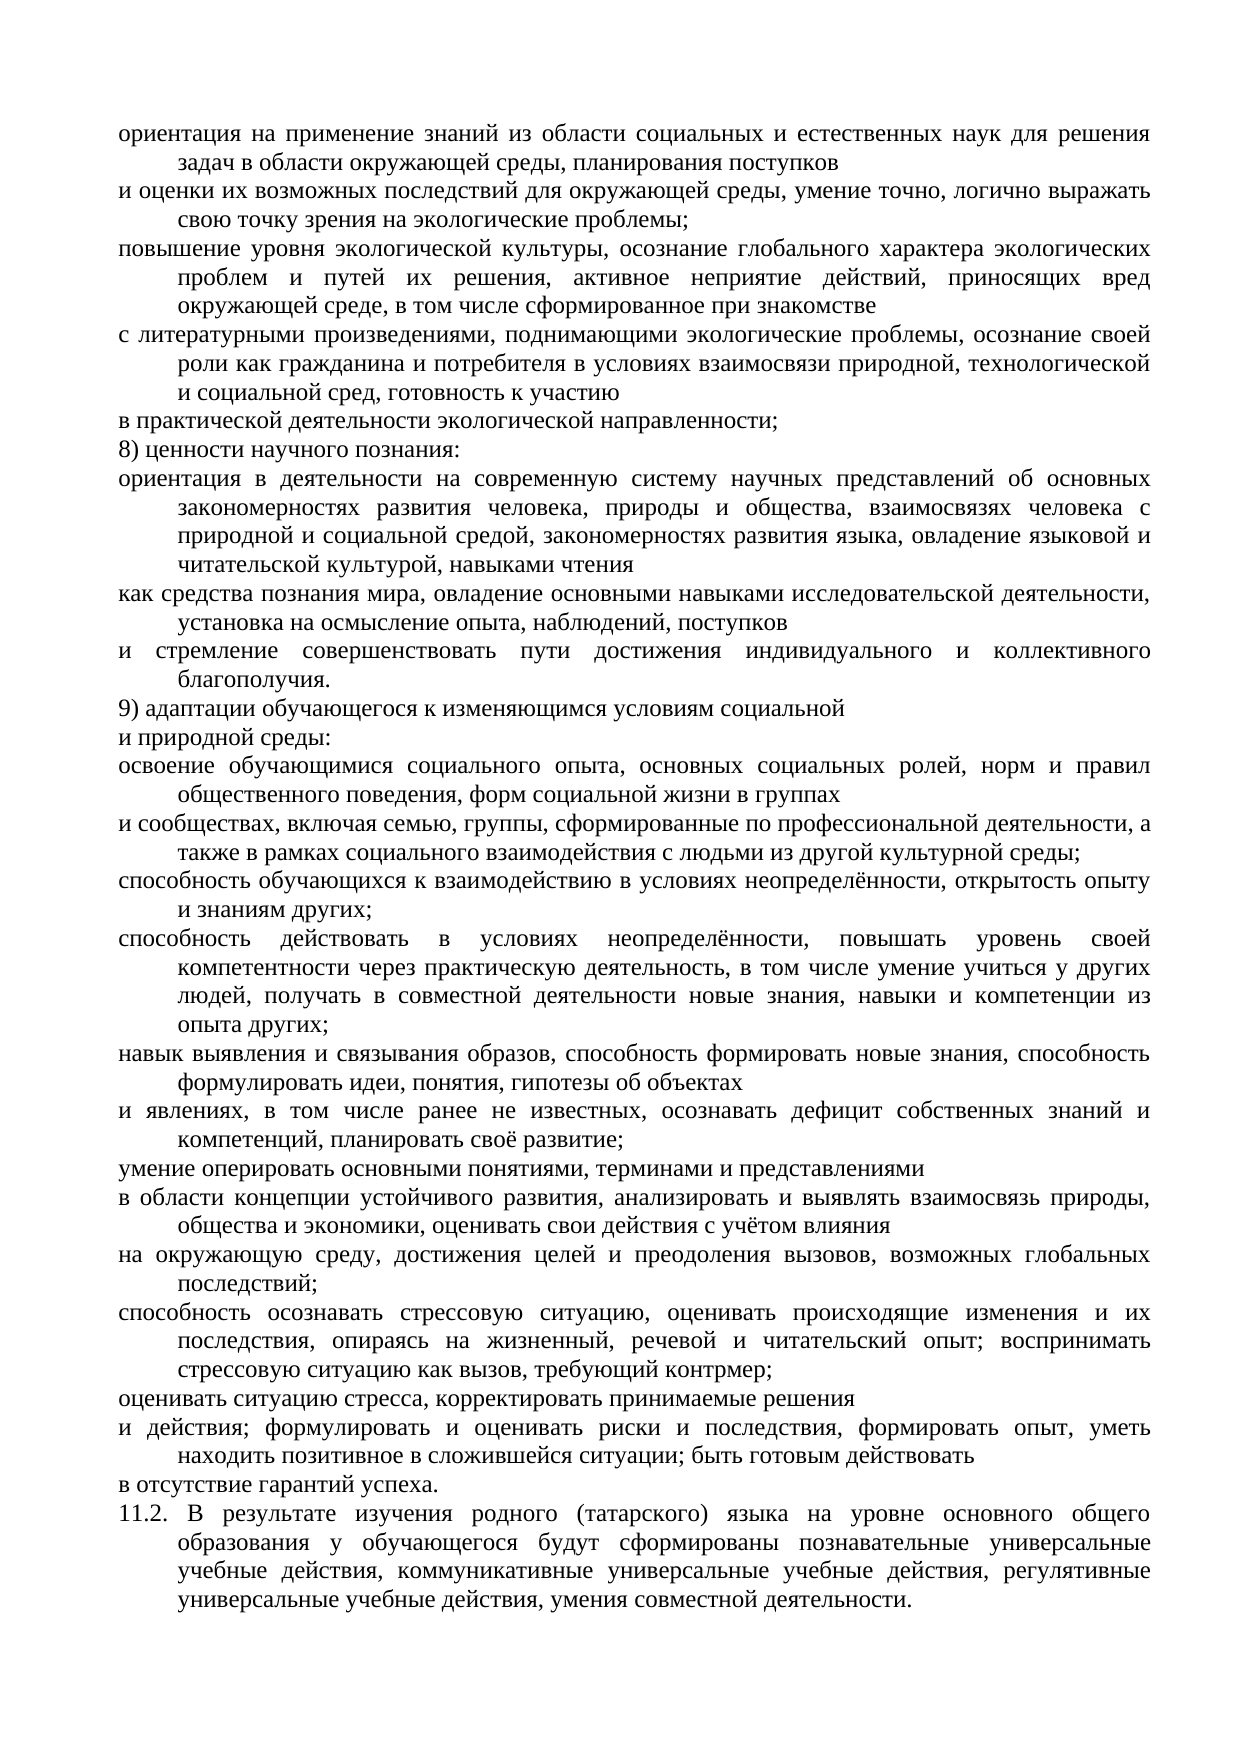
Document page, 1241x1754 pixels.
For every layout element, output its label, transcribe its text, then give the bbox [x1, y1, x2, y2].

text 11.2. В результате изучения родного (татарского) языка на уровне основного общего образования у обучающегося будут сформированы познавательные универсальные учебные действия, коммуникативные универсальные учебные действия, регулятивные универсальные учебные действия, умения совместной деятельности. [118, 1498, 1152, 1613]
text и сообществах, включая семью, группы, сформированные по профессиональной деятельности, а также в рамках социального взаимодействия с людьми из другой культурной среды; [118, 808, 1152, 866]
text и природной среды: [118, 722, 1152, 751]
text умение оперировать основными понятиями, терминами и представлениями [118, 1153, 1152, 1182]
text и оценки их возможных последствий для окружающей среды, умение точно, логично выражать свою точку зрения на экологические проблемы; [118, 176, 1152, 233]
text в области концепции устойчивого развития, анализировать и выявлять взаимосвязь природы, общества и экономики, оценивать свои действия с учётом влияния [118, 1182, 1152, 1239]
text 8) ценности научного познания: [118, 434, 1152, 463]
text и действия; формулировать и оценивать риски и последствия, формировать опыт, уметь находить позитивное в сложившейся ситуации; быть готовым действовать [118, 1412, 1152, 1469]
text навык выявления и связывания образов, способность формировать новые знания, способность формулировать идеи, понятия, гипотезы об объектах [118, 1038, 1152, 1096]
text и явлениях, в том числе ранее не известных, осознавать дефицит собственных знаний и компетенций, планировать своё развитие; [118, 1096, 1152, 1153]
text с литературными произведениями, поднимающими экологические проблемы, осознание своей роли как гражданина и потребителя в условиях взаимосвязи природной, технологической и социальной сред, готовность к участию [118, 319, 1152, 406]
text способность осознавать стрессовую ситуацию, оценивать происходящие изменения и их последствия, опираясь на жизненный, речевой и читательский опыт; воспринимать стрессовую ситуацию как вызов, требующий контрмер; [118, 1297, 1152, 1383]
text освоение обучающимися социального опыта, основных социальных ролей, норм и правил общественного поведения, форм социальной жизни в группах [118, 751, 1152, 808]
text 9) адаптации обучающегося к изменяющимся условиям социальной [118, 693, 1152, 722]
text ориентация на применение знаний из области социальных и естественных наук для решения задач в области окружающей среды, планирования поступков [118, 118, 1152, 176]
text способность действовать в условиях неопределённости, повышать уровень своей компетентности через практическую деятельность, в том числе умение учиться у других людей, получать в совместной деятельности новые знания, навыки и компетенции из опыта других; [118, 923, 1152, 1038]
text и стремление совершенствовать пути достижения индивидуального и коллективного благополучия. [118, 636, 1152, 693]
text в отсутствие гарантий успеха. [118, 1469, 1152, 1498]
text способность обучающихся к взаимодействию в условиях неопределённости, открытость опыту и знаниям других; [118, 866, 1152, 923]
text в практической деятельности экологической направленности; [118, 406, 1152, 434]
text на окружающую среду, достижения целей и преодоления вызовов, возможных глобальных последствий; [118, 1239, 1152, 1297]
text оценивать ситуацию стресса, корректировать принимаемые решения [118, 1383, 1152, 1412]
text повышение уровня экологической культуры, осознание глобального характера экологических проблем и путей их решения, активное неприятие действий, приносящих вред окружающей среде, в том числе сформированное при знакомстве [118, 233, 1152, 319]
text ориентация в деятельности на современную систему научных представлений об основных закономерностях развития человека, природы и общества, взаимосвязях человека с природной и социальной средой, закономерностях развития языка, овладение языковой и читательской культурой, навыками чтения [118, 463, 1152, 578]
text как средства познания мира, овладение основными навыками исследовательской деятельности, установка на осмысление опыта, наблюдений, поступков [118, 578, 1152, 636]
